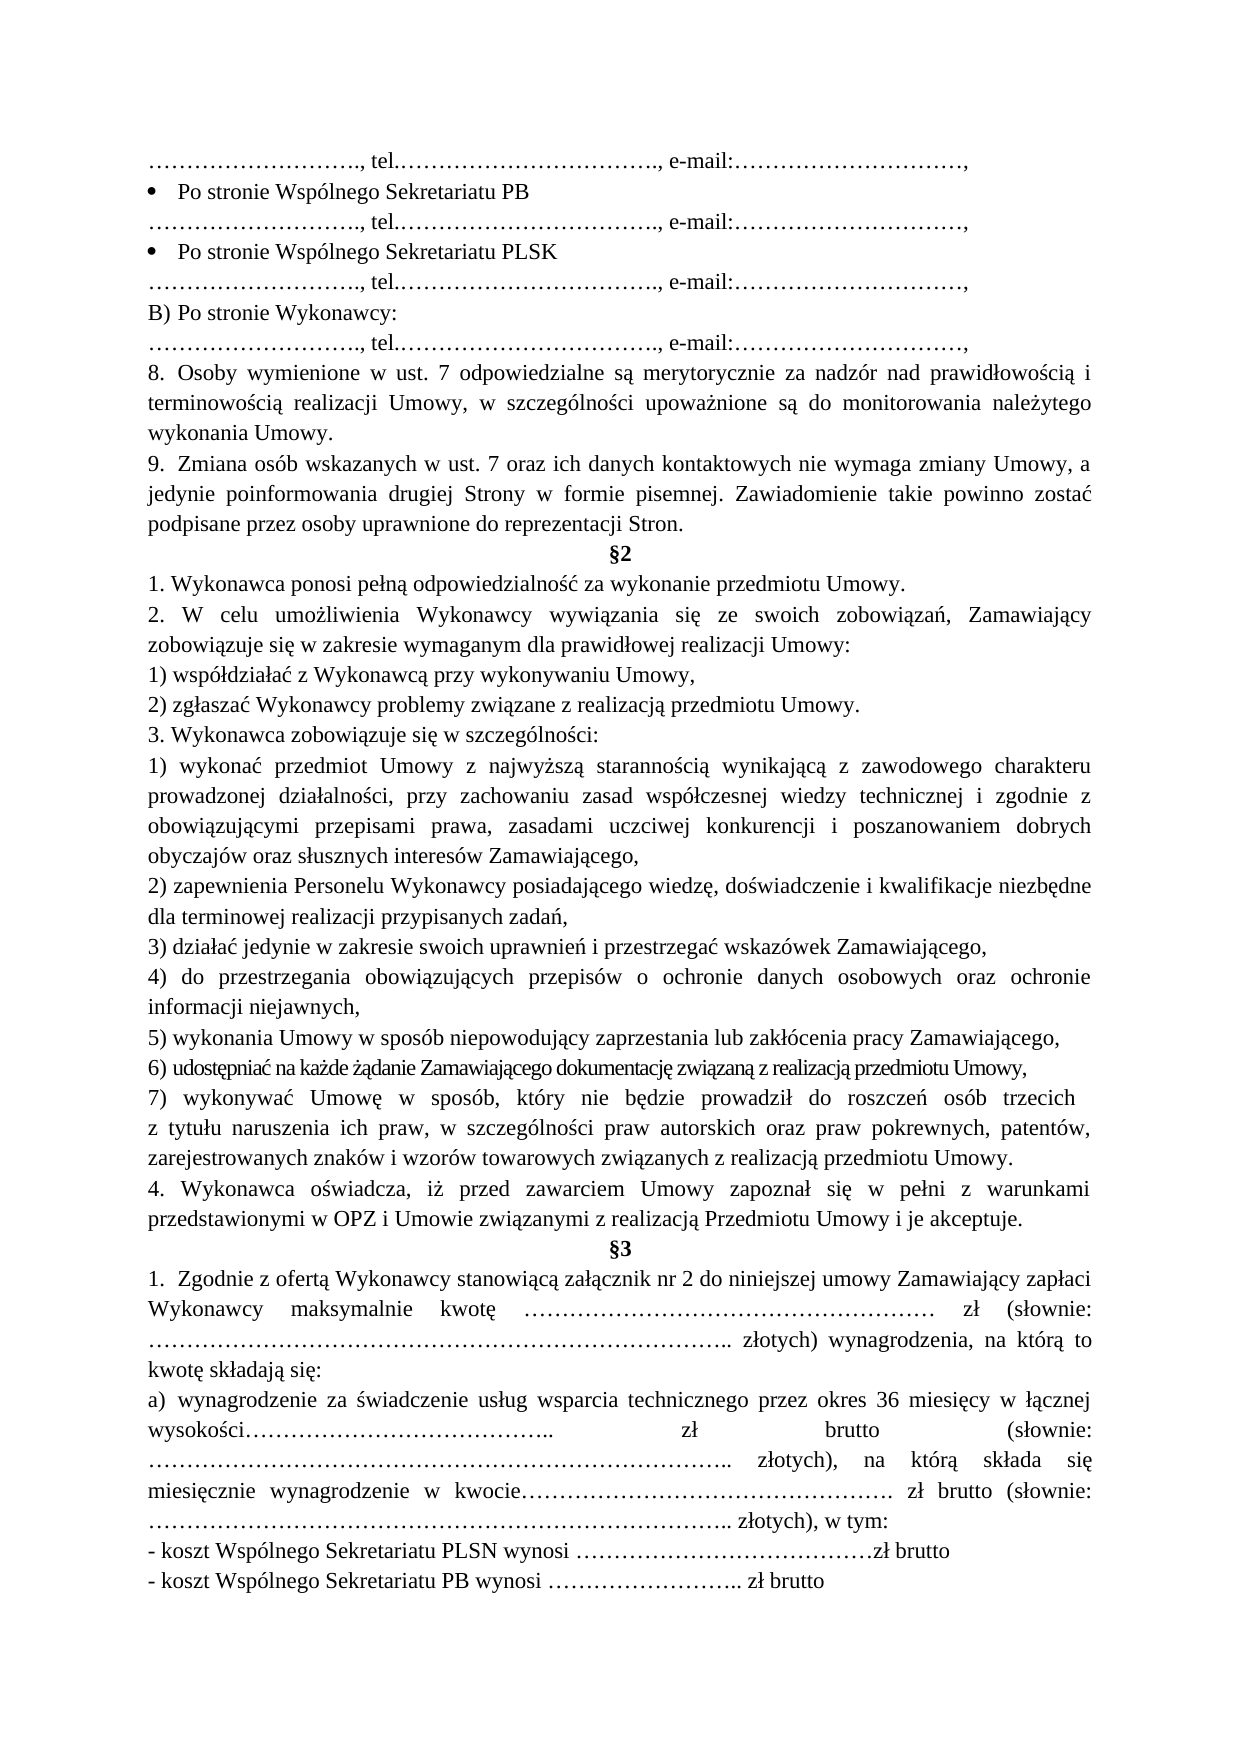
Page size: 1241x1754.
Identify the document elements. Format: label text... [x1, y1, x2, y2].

text - koszt Wspólnego Sekretariatu PB wynosi …………………….. zł brutto [148, 1567, 1093, 1594]
text 1) współdziałać z Wykonawcą przy wykonywaniu Umowy, [148, 661, 1093, 687]
text §3 [148, 1235, 1093, 1261]
text 1) wykonać przedmiot Umowy z najwyższą starannością wynikającą z zawodowego charakteru prowadzonej działalności, przy zachowaniu zasad współczesnej wiedzy technicznej i zgodnie z obowiązującymi przepisami prawa, zasadami uczciwej konkurencji i poszanowaniem dobrych obyczajów oraz słusznych interesów Zamawiającego, [148, 752, 1093, 869]
text 4) do przestrzegania obowiązujących przepisów o ochronie danych osobowych oraz ochronie informacji niejawnych, [148, 963, 1093, 1020]
text 6) udostępniać na każde żądanie Zamawiającego dokumentację związaną z realizacją przedmiotu Umowy, [148, 1054, 1093, 1080]
list Osoby wymienione w ust. 7 odpowiedzialne są merytorycznie za nadzór nad prawidłowością i terminowością realizacji Umowy, w szczególności upoważnione są do monitorowania należytego wykonania Umowy. [148, 359, 1093, 446]
list wynagrodzenie za świadczenie usług wsparcia technicznego przez okres 36 miesięcy w łącznej wysokości………………………………….. zł brutto (słownie: ………………………………………………………………….. złotych), na którą składa się miesięcznie wynagrodzenie w kwocie…………………………………………. zł brutto (słownie: ………………………………………………………………….. złotych), w tym: [148, 1386, 1093, 1533]
text 2. W celu umożliwienia Wykonawcy wywiązania się ze swoich zobowiązań, Zamawiający zobowiązuje się w zakresie wymaganym dla prawidłowej realizacji Umowy: [148, 601, 1093, 657]
text 2) zapewnienia Personelu Wykonawcy posiadającego wiedzę, doświadczenie i kwalifikacje niezbędne dla terminowej realizacji przypisanych zadań, [148, 873, 1093, 929]
text 1. Wykonawca ponosi pełną odpowiedzialność za wykonanie przedmiotu Umowy. [148, 571, 1093, 597]
list Po stronie Wspólnego Sekretariatu PB [148, 178, 1093, 204]
text 3. Wykonawca zobowiązuje się w szczególności: [148, 722, 1093, 748]
list ………………………., tel.……………………………., e-mail:…………………………, [148, 268, 1093, 295]
text ………………………., tel.……………………………., e-mail:…………………………, [148, 329, 1093, 355]
list Po stronie Wykonawcy: [148, 299, 1093, 325]
text ………………………., tel.……………………………., e-mail:…………………………, [148, 148, 1093, 174]
text 7) wykonywać Umowę w sposób, który nie będzie prowadził do roszczeń osób trzecich z tytułu naruszenia ich praw, w szczególności praw autorskich oraz praw pokrewnych, patentów, zarejestrowanych znaków i wzorów towarowych związanych z realizacją przedmiotu Umowy. [148, 1084, 1093, 1171]
text §2 [148, 540, 1093, 567]
list Zgodnie z ofertą Wykonawcy stanowiącą załącznik nr 2 do niniejszej umowy Zamawiający zapłaci Wykonawcy maksymalnie kwotę ……………………………………………… zł (słownie: ………………………………………………………………….. złotych) wynagrodzenia, na którą to kwotę składają się: [148, 1265, 1093, 1382]
text - koszt Wspólnego Sekretariatu PLSN wynosi …………………………………zł brutto [148, 1537, 1093, 1563]
list Zmiana osób wskazanych w ust. 7 oraz ich danych kontaktowych nie wymaga zmiany Umowy, a jedynie poinformowania drugiej Strony w formie pisemnej. Zawiadomienie takie powinno zostać podpisane przez osoby uprawnione do reprezentacji Stron. [148, 450, 1093, 536]
text 4. Wykonawca oświadcza, iż przed zawarciem Umowy zapoznał się w pełni z warunkami przedstawionymi w OPZ i Umowie związanymi z realizacją Przedmiotu Umowy i je akceptuje. [148, 1175, 1091, 1231]
list Po stronie Wspólnego Sekretariatu PLSK [148, 238, 1093, 264]
text 3) działać jedynie w zakresie swoich uprawnień i przestrzegać wskazówek Zamawiającego, [148, 933, 1093, 959]
text 2) zgłaszać Wykonawcy problemy związane z realizacją przedmiotu Umowy. [148, 691, 1093, 718]
text 5) wykonania Umowy w sposób niepowodujący zaprzestania lub zakłócenia pracy Zamawiającego, [148, 1024, 1093, 1050]
list ………………………., tel.……………………………., e-mail:…………………………, [148, 208, 1093, 234]
